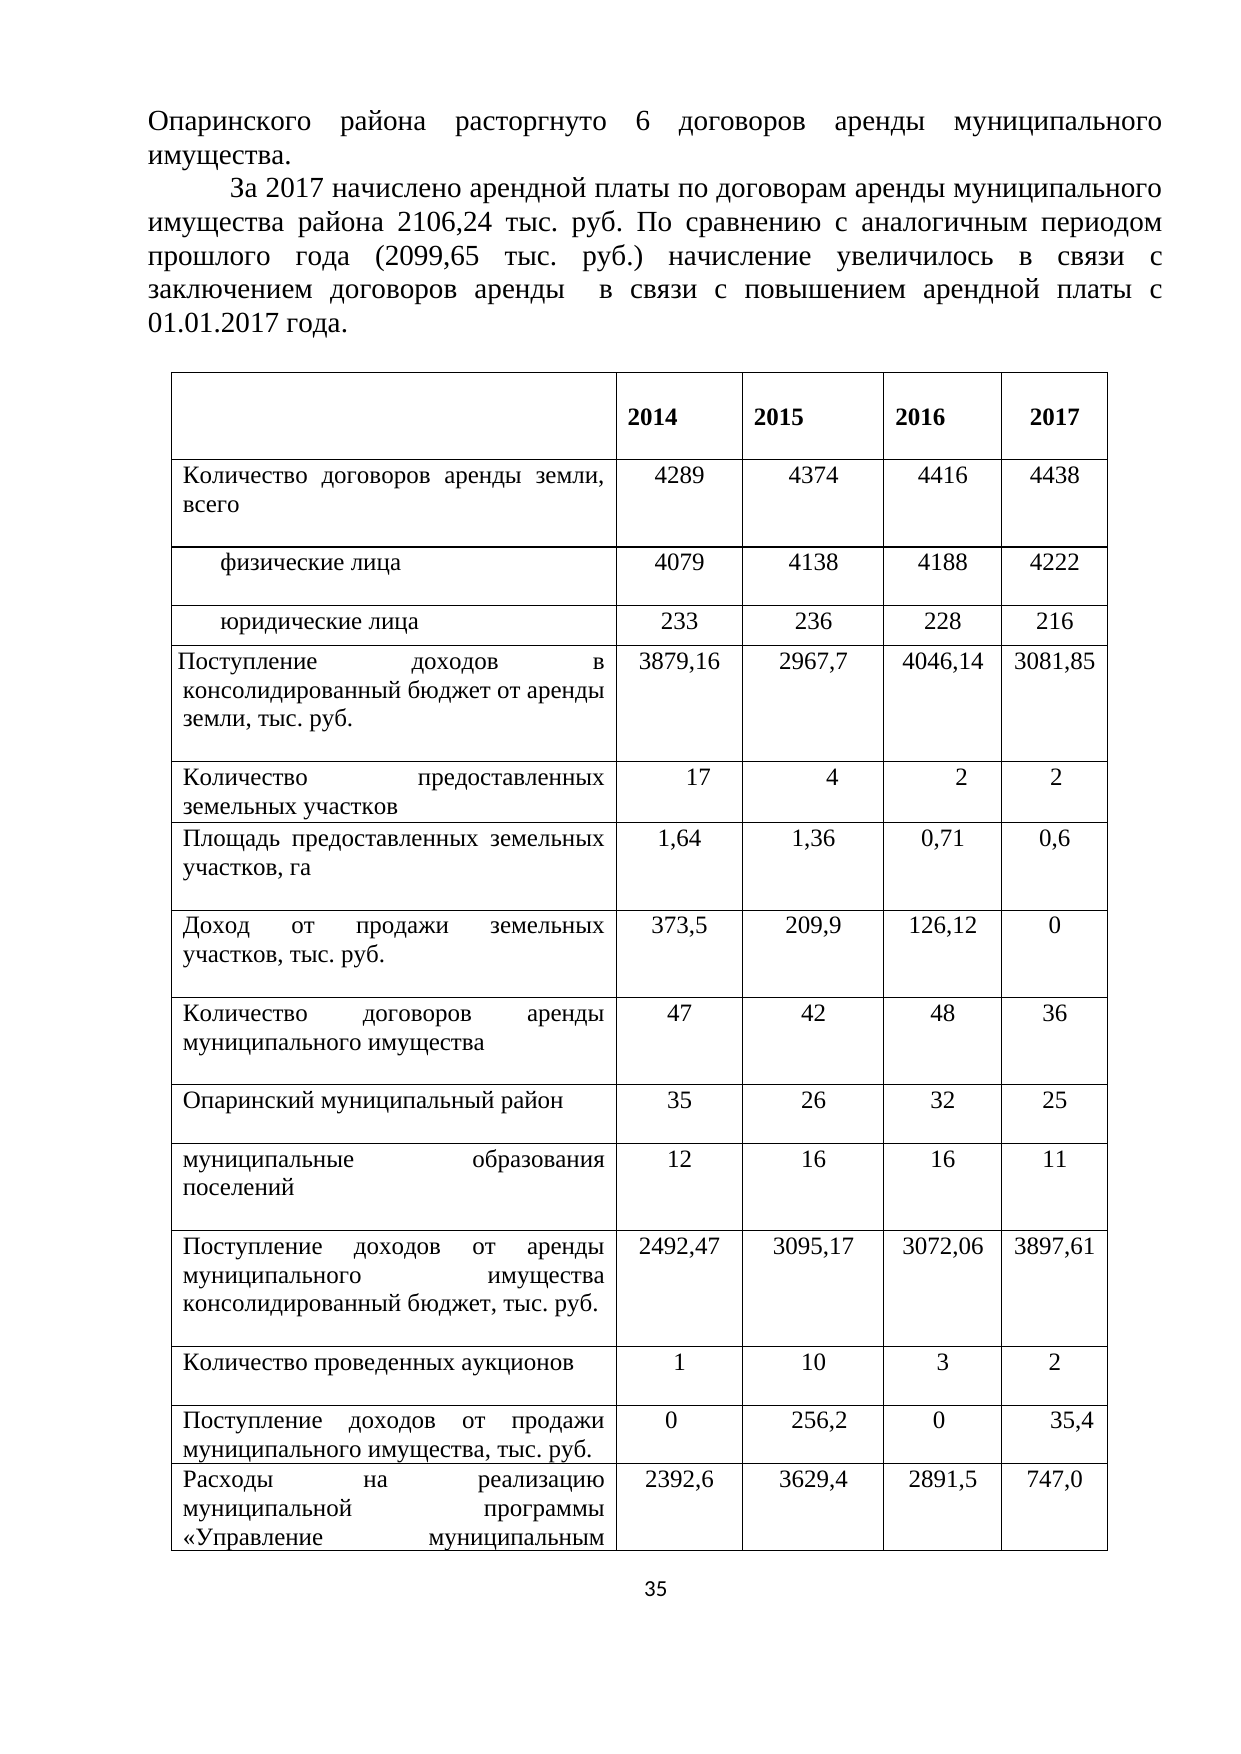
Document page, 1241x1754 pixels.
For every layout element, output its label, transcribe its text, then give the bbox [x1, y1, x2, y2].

table_cell 0 [1002, 911, 1107, 997]
table_header 2016 [884, 373, 1001, 459]
table_header [172, 373, 616, 459]
table_cell 4 [743, 762, 883, 822]
table_cell 4188 [884, 548, 1001, 605]
table_cell 2392,6 [617, 1464, 742, 1550]
table_cell Количество договоров аренды муниципального имущества [172, 998, 616, 1084]
table_cell 2 [1002, 1347, 1107, 1404]
table_cell 1,64 [617, 823, 742, 909]
table_cell 233 [617, 606, 742, 645]
table_cell 3879,16 [617, 646, 742, 761]
table_cell 0 [884, 1406, 1001, 1463]
table_cell 126,12 [884, 911, 1001, 997]
table_cell 228 [884, 606, 1001, 645]
table_cell 4374 [743, 460, 883, 546]
table_cell 2967,7 [743, 646, 883, 761]
table_cell 35 [617, 1085, 742, 1143]
table_cell 209,9 [743, 911, 883, 997]
table_header 2017 [1002, 373, 1107, 459]
table_cell 2 [1002, 762, 1107, 822]
table_cell 3081,85 [1002, 646, 1107, 761]
table_cell 4438 [1002, 460, 1107, 546]
table_cell 4289 [617, 460, 742, 546]
table_cell 0,71 [884, 823, 1001, 909]
table_header 2014 [617, 373, 742, 459]
table_cell Опаринский муниципальный район [172, 1085, 616, 1143]
table_cell 42 [743, 998, 883, 1084]
table_cell муниципальные образования поселений [172, 1144, 616, 1230]
table_cell Поступление доходов от аренды муниципального имущества консолидированный бюджет, тыс. руб. [172, 1231, 616, 1346]
table_cell Площадь предоставленных земельных участков, га [172, 823, 616, 909]
table_cell 1,36 [743, 823, 883, 909]
table_cell 747,0 [1002, 1464, 1107, 1550]
table_cell 3897,61 [1002, 1231, 1107, 1346]
table_cell 2891,5 [884, 1464, 1001, 1550]
table_cell Поступление доходов в консолидированный бюджет от аренды земли, тыс. руб. [172, 646, 616, 761]
table_cell 12 [617, 1144, 742, 1230]
table_cell 373,5 [617, 911, 742, 997]
table_cell 36 [1002, 998, 1107, 1084]
table_cell 47 [617, 998, 742, 1084]
table_cell Количество предоставленных земельных участков [172, 762, 616, 822]
table_cell 11 [1002, 1144, 1107, 1230]
table_cell 10 [743, 1347, 883, 1404]
table_cell 3 [884, 1347, 1001, 1404]
table_cell 4046,14 [884, 646, 1001, 761]
table_cell 2 [884, 762, 1001, 822]
table_cell 25 [1002, 1085, 1107, 1143]
table_cell 16 [884, 1144, 1001, 1230]
table_cell физические лица [172, 548, 616, 605]
text За 2017 начислено арендной платы по договорам аренды муниципального имущества района 2106,24 тыс. руб. По сравнению с аналогичным периодом прошлого года (2099,65 тыс. руб.) начисление увеличилось в связи с заключением договоров аренды в связи с повышением арендной платы с 01.01.2017 года. [148, 171, 1163, 338]
table_cell 26 [743, 1085, 883, 1143]
table_cell Поступление доходов от продажи муниципального имущества, тыс. руб. [172, 1406, 616, 1463]
table_cell 48 [884, 998, 1001, 1084]
table_cell 3095,17 [743, 1231, 883, 1346]
table_cell 35,4 [1002, 1406, 1107, 1463]
table_cell Количество договоров аренды земли, всего [172, 460, 616, 546]
table_cell 3629,4 [743, 1464, 883, 1550]
table_cell 2492,47 [617, 1231, 742, 1346]
table_cell 236 [743, 606, 883, 645]
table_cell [172, 1464, 616, 1550]
table_cell 1 [617, 1347, 742, 1404]
table_cell 17 [617, 762, 742, 822]
table_cell 4079 [617, 548, 742, 605]
table_cell 4416 [884, 460, 1001, 546]
table_cell Количество проведенных аукционов [172, 1347, 616, 1404]
table_cell 32 [884, 1085, 1001, 1143]
table_cell 0,6 [1002, 823, 1107, 909]
table_cell 4222 [1002, 548, 1107, 605]
table_cell 256,2 [743, 1406, 883, 1463]
table_cell 0 [617, 1406, 742, 1463]
table_cell 16 [743, 1144, 883, 1230]
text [148, 103, 1163, 171]
table_cell 216 [1002, 606, 1107, 645]
table_cell 3072,06 [884, 1231, 1001, 1346]
table_cell Доход от продажи земельных участков, тыс. руб. [172, 911, 616, 997]
table_cell 4138 [743, 548, 883, 605]
table_header 2015 [743, 373, 883, 459]
table_cell юридические лица [172, 606, 616, 645]
